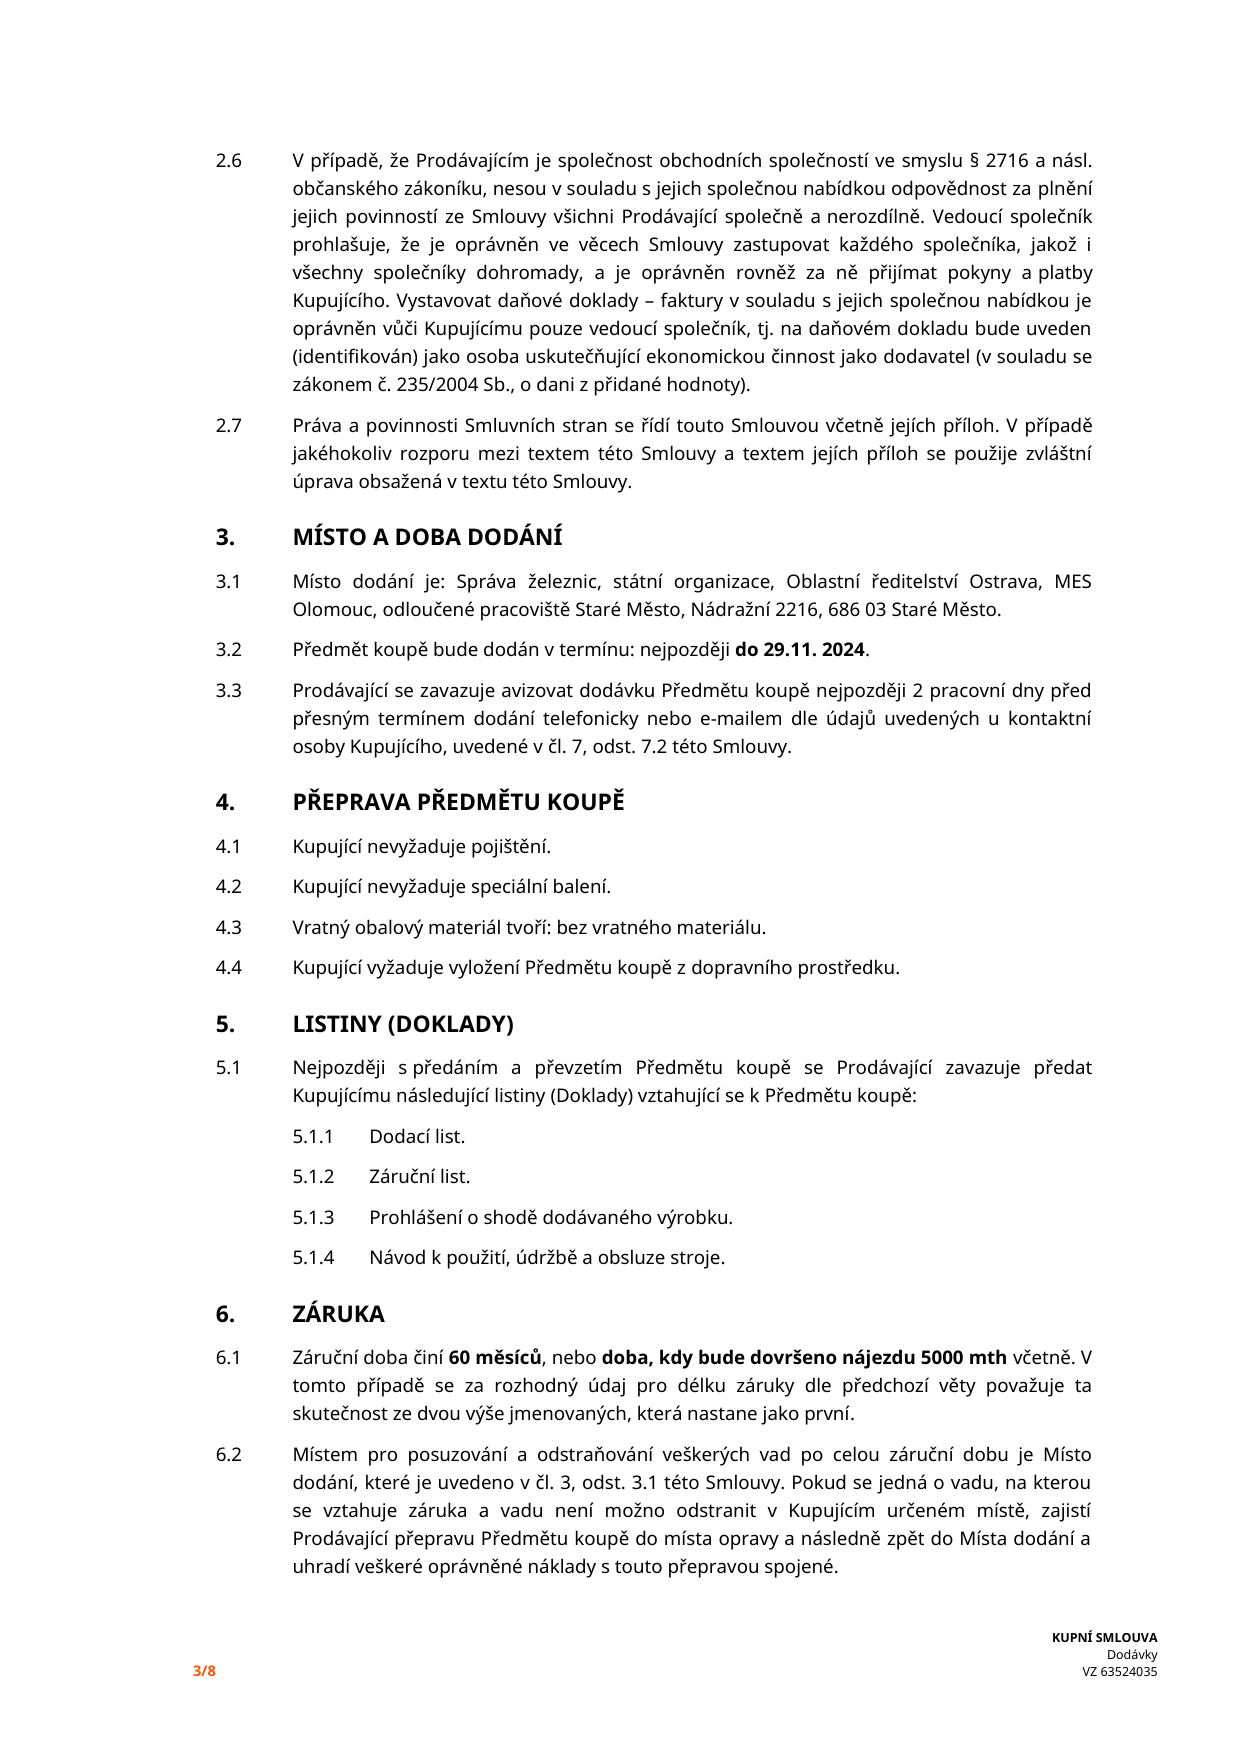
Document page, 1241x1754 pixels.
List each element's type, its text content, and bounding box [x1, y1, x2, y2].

text Návod k použití, údržbě a obsluze stroje. [292, 1245, 1093, 1270]
text Předmět koupě bude dodán v termínu: nejpozději do 29.11. 2024. [216, 637, 1093, 662]
text Záruční list. [292, 1164, 1093, 1189]
text Vratný obalový materiál tvoří: bez vratného materiálu. [216, 914, 1093, 940]
text Listiny (Doklady) [216, 1008, 1093, 1039]
text Kupující vyžaduje vyložení Předmětu koupě z dopravního prostředku. [216, 955, 1093, 980]
text Místem pro posuzování a odstraňování veškerých vad po celou záruční dobu je Místo dodání, které je uvedeno v čl. 3, odst. 3.1 této Smlouvy. Pokud se jedná o vadu, na kterou se vztahuje záruka a vadu není možno odstranit v Kupujícím určeném místě, zajistí Prodávající přepravu Předmětu koupě do místa opravy a následně zpět do Místa dodání a uhradí veškeré oprávněné náklady s touto přepravou spojené. [216, 1441, 1093, 1579]
text Prodávající se zavazuje avizovat dodávku Předmětu koupě nejpozději 2 pracovní dny před přesným termínem dodání telefonicky nebo e-mailem dle údajů uvedených u kontaktní osoby Kupujícího, uvedené v čl. 7, odst. 7.2 této Smlouvy. [216, 677, 1093, 759]
text místo a doba dodání [216, 521, 1093, 552]
text Kupující nevyžaduje speciální balení. [216, 874, 1093, 899]
text Prohlášení o shodě dodávaného výrobku. [292, 1204, 1093, 1230]
text Záruka [216, 1298, 1093, 1329]
text Záruční doba činí 60 měsíců, nebo doba, kdy bude dovršeno nájezdu 5000 mth včetně. V tomto případě se za rozhodný údaj pro délku záruky dle předchozí věty považuje ta skutečnost ze dvou výše jmenovaných, která nastane jako první. [216, 1344, 1093, 1426]
text Nejpozději s předáním a převzetím Předmětu koupě se Prodávající zavazuje předat Kupujícímu následující listiny (Doklady) vztahující se k Předmětu koupě: [216, 1054, 1093, 1108]
text Kupující nevyžaduje pojištění. [216, 833, 1093, 859]
text Místo dodání je: Správa železnic, státní organizace, Oblastní ředitelství Ostrava, MES Olomouc, odloučené pracoviště Staré Město, Nádražní 2216, 686 03 Staré Město. [216, 568, 1093, 622]
text Práva a povinnosti Smluvních stran se řídí touto Smlouvou včetně jejích příloh. V případě jakéhokoliv rozporu mezi textem této Smlouvy a textem jejích příloh se použije zvláštní úprava obsažená v textu této Smlouvy. [216, 412, 1093, 494]
text přeprava předmětu koupě [216, 786, 1093, 817]
text Dodací list. [292, 1123, 1093, 1149]
text V případě, že Prodávajícím je společnost obchodních společností ve smyslu § 2716 a násl. občanského zákoníku, nesou v souladu s jejich společnou nabídkou odpovědnost za plnění jejich povinností ze Smlouvy všichni Prodávající společně a nerozdílně. Vedoucí společník prohlašuje, že je oprávněn ve věcech Smlouvy zastupovat každého společníka, jakož i všechny společníky dohromady, a je oprávněn rovněž za ně přijímat pokyny a platby Kupujícího. Vystavovat daňové doklady – faktury v souladu s jejich společnou nabídkou je oprávněn vůči Kupujícímu pouze vedoucí společník, tj. na daňovém dokladu bude uveden (identifikován) jako osoba uskutečňující ekonomickou činnost jako dodavatel (v souladu se zákonem č. 235/2004 Sb., o dani z přidané hodnoty). [216, 147, 1093, 397]
